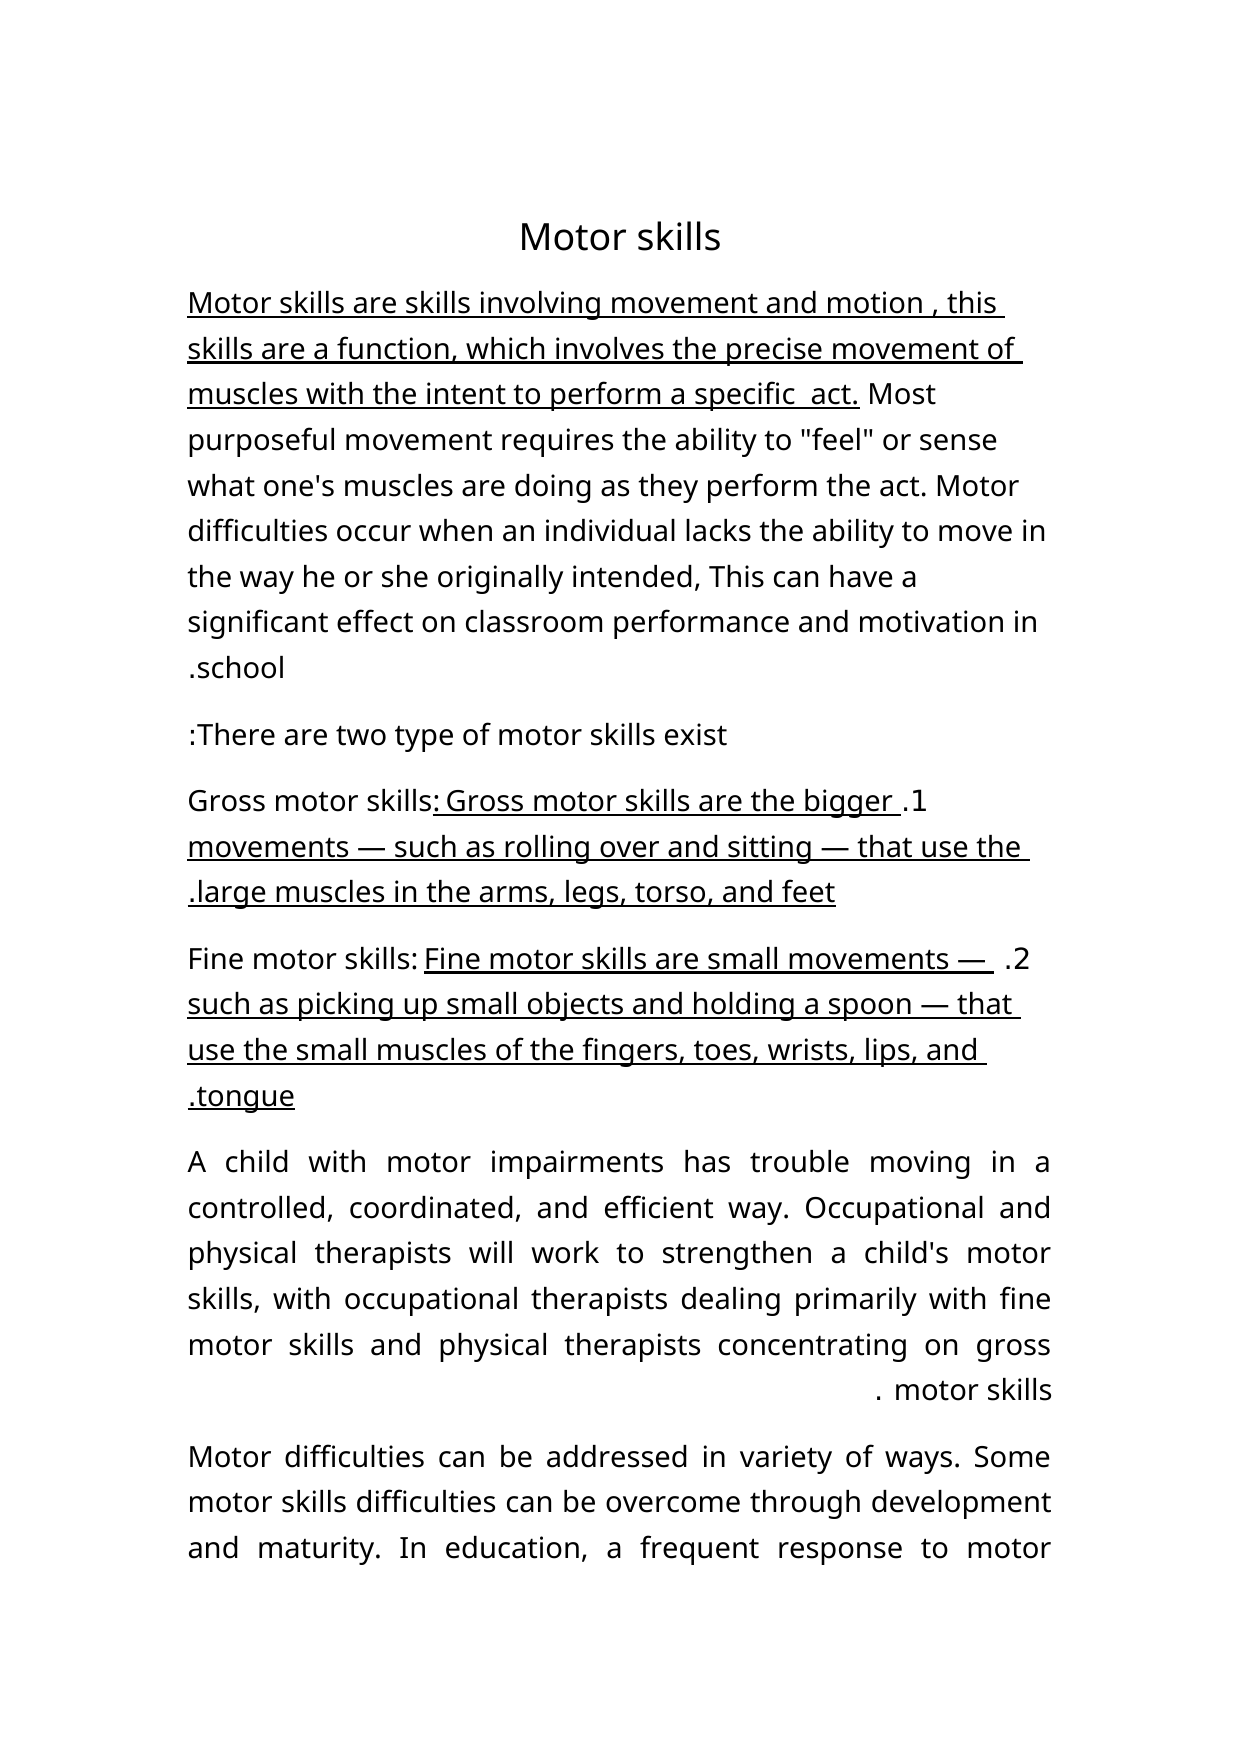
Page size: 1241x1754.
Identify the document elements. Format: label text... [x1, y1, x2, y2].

text There are two type of motor skills exist: [187, 714, 1053, 753]
text 1.Gross motor skills: Gross motor skills are the bigger movements — such as rolling over and sitting — that use the large muscles in the arms, legs, torso, and feet. [187, 780, 1053, 911]
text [187, 1436, 1053, 1567]
text 2. Fine motor skills: Fine motor skills are small movements — such as picking up small objects and holding a spoon — that use the small muscles of the fingers, toes, wrists, lips, and tongue. [187, 938, 1053, 1114]
text Motor skills are skills involving movement and motion , this skills are a function, which involves the precise movement of muscles with the intent to perform a specific act. Most purposeful movement requires the ability to "feel" or sense what one's muscles are doing as they perform the act. Motor difficulties occur when an individual lacks the ability to move in the way he or she originally intended, This can have a significant effect on classroom performance and motivation in school. [187, 282, 1053, 687]
text A child with motor impairments has trouble moving in a controlled, coordinated, and efficient way. Occupational and physical therapists will work to strengthen a child's motor skills, with occupational therapists dealing primarily with fine motor skills and physical therapists concentrating on gross motor skills . [187, 1141, 1053, 1409]
text Motor skills [187, 211, 1053, 262]
